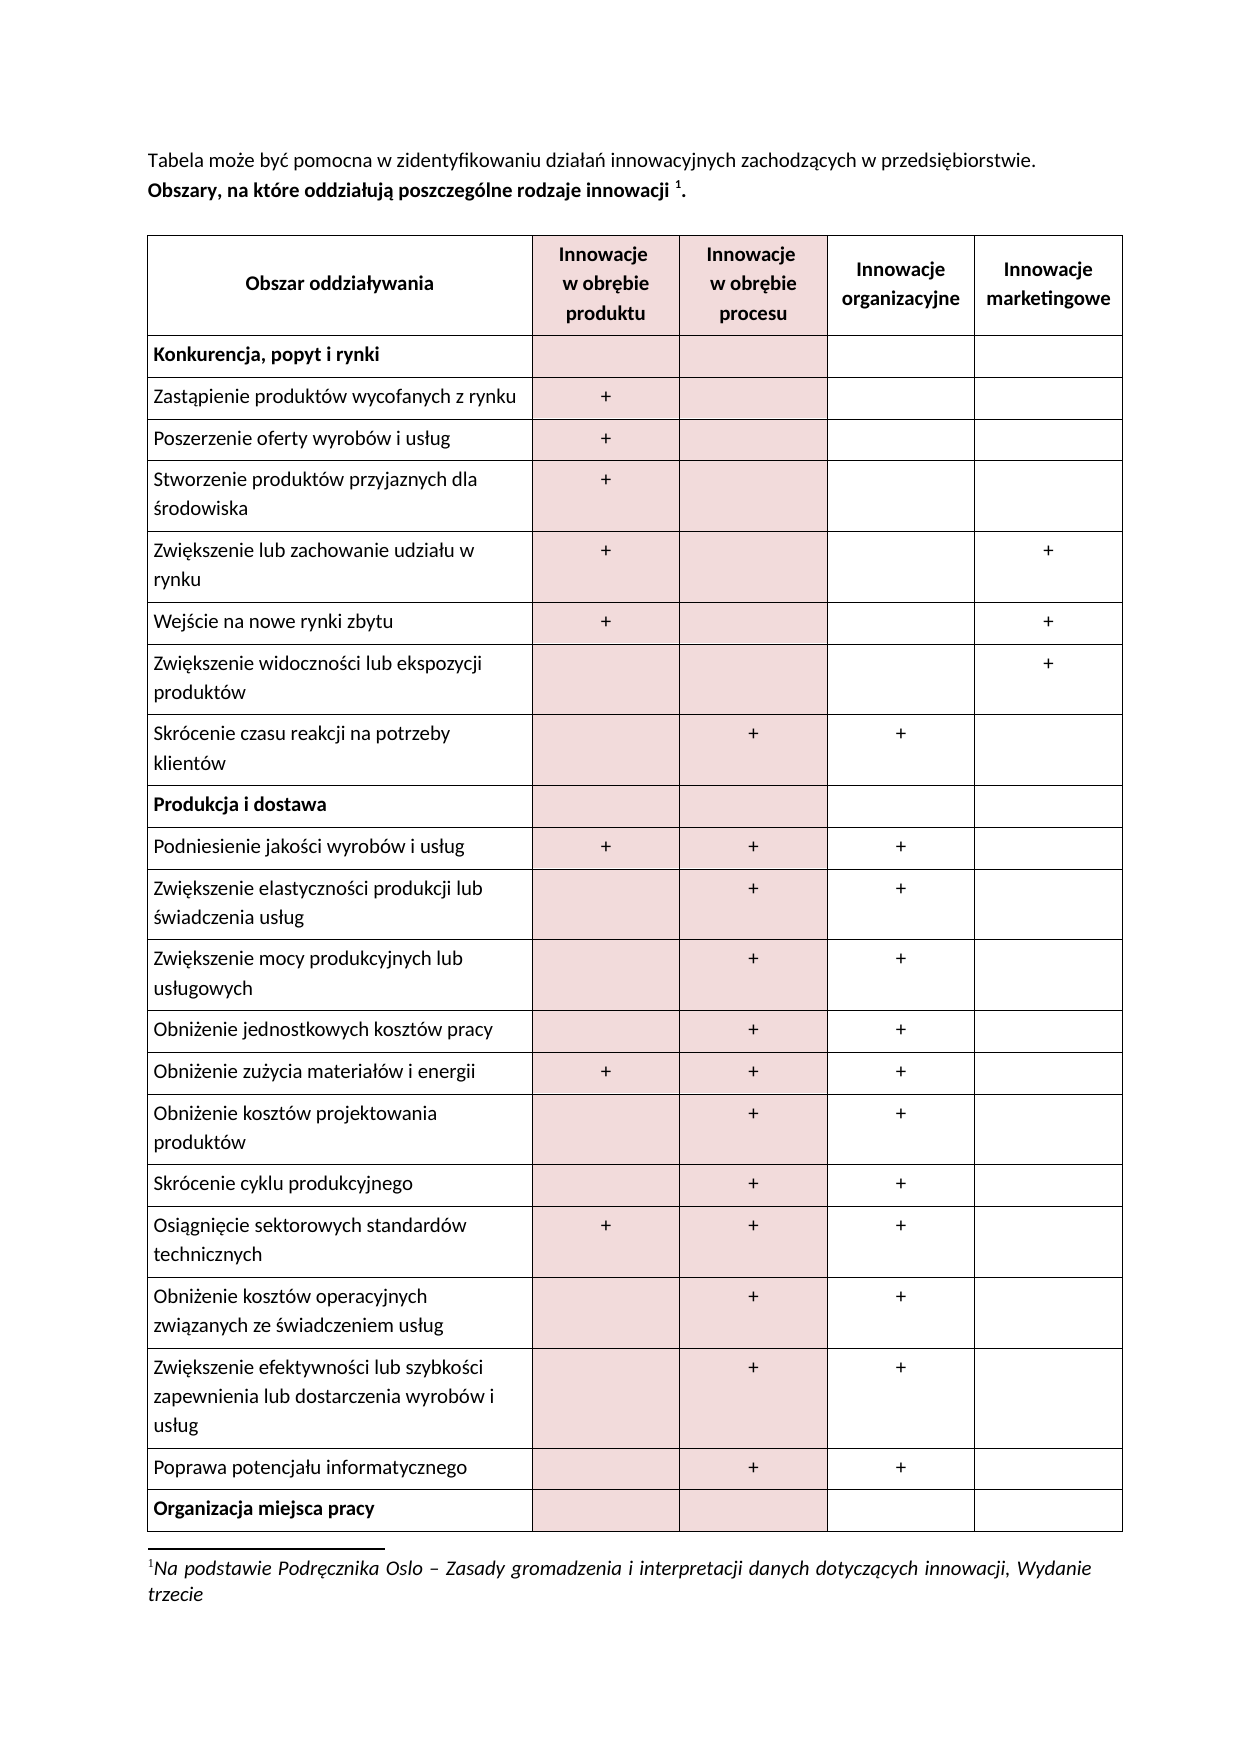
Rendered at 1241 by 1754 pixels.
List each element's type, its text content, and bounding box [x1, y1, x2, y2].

table_cell [975, 1053, 1122, 1093]
table_cell Osiągnięcie sektorowych standardów technicznych [148, 1207, 532, 1277]
table_cell [680, 378, 827, 418]
table_cell Produkcja i dostawa [148, 786, 532, 827]
table_cell + [680, 715, 827, 785]
table_cell [975, 1207, 1122, 1277]
table_cell + [533, 828, 679, 868]
table_cell + [533, 1207, 679, 1277]
table_cell Wejście na nowe rynki zbytu [148, 603, 532, 643]
table_cell [975, 336, 1122, 377]
table_cell + [828, 1278, 974, 1348]
text Tabela może być pomocna w zidentyfikowaniu działań innowacyjnych zachodzących w przedsiębiorstwie. [148, 148, 1093, 173]
table_cell Obniżenie jednostkowych kosztów pracy [148, 1011, 532, 1052]
table_header Innowacje organizacyjne [828, 236, 974, 335]
table_cell + [828, 828, 974, 868]
table_cell [680, 532, 827, 602]
table_cell + [680, 1207, 827, 1277]
table_cell [533, 940, 679, 1010]
table_cell Stworzenie produktów przyjaznych dla środowiska [148, 461, 532, 531]
table_cell Podniesienie jakości wyrobów i usług [148, 828, 532, 868]
table_cell Organizacja miejsca pracy [148, 1490, 532, 1531]
table_cell [533, 1165, 679, 1206]
table_cell + [533, 532, 679, 602]
table_cell + [828, 1207, 974, 1277]
table_cell [533, 336, 679, 377]
table_cell [533, 786, 679, 827]
table_cell [975, 828, 1122, 868]
table_cell Zwiększenie efektywności lub szybkości zapewnienia lub dostarczenia wyrobów i usług [148, 1349, 532, 1448]
table_cell + [533, 1053, 679, 1093]
table_cell [975, 1165, 1122, 1206]
table_cell Skrócenie cyklu produkcyjnego [148, 1165, 532, 1206]
table_cell [975, 870, 1122, 939]
table_cell + [680, 1095, 827, 1164]
table_cell Skrócenie czasu reakcji na potrzeby klientów [148, 715, 532, 785]
table_cell [975, 1349, 1122, 1448]
table_cell + [975, 532, 1122, 602]
table_cell Zwiększenie widoczności lub ekspozycji produktów [148, 645, 532, 714]
table_cell [533, 645, 679, 714]
table_cell + [975, 603, 1122, 643]
table_cell + [680, 870, 827, 939]
table_cell + [533, 461, 679, 531]
table_cell + [533, 420, 679, 460]
table_cell Poszerzenie oferty wyrobów i usług [148, 420, 532, 460]
table_cell Obniżenie kosztów projektowania produktów [148, 1095, 532, 1164]
table_cell [533, 870, 679, 939]
table_cell [533, 1278, 679, 1348]
table_cell + [828, 1053, 974, 1093]
table_cell + [680, 1449, 827, 1489]
table_cell Zwiększenie lub zachowanie udziału w rynku [148, 532, 532, 602]
table_header Innowacje marketingowe [975, 236, 1122, 335]
table_cell [975, 378, 1122, 418]
table_cell [975, 461, 1122, 531]
table_cell [680, 420, 827, 460]
table_cell [975, 420, 1122, 460]
table_cell [828, 786, 974, 827]
table_cell + [680, 1349, 827, 1448]
table_cell [975, 940, 1122, 1010]
table_cell [680, 603, 827, 643]
table_cell + [680, 940, 827, 1010]
table_cell [975, 786, 1122, 827]
text Obszary, na które oddziałują poszczególne rodzaje innowacji . [148, 177, 1093, 202]
table_cell Obniżenie zużycia materiałów i energii [148, 1053, 532, 1093]
table_cell + [828, 940, 974, 1010]
table_cell [975, 1449, 1122, 1489]
table_cell [828, 420, 974, 460]
table_cell + [828, 715, 974, 785]
table_cell [680, 1490, 827, 1531]
table_cell [533, 1349, 679, 1448]
table_cell [975, 1278, 1122, 1348]
table_cell + [828, 870, 974, 939]
table_cell + [828, 1165, 974, 1206]
table_cell + [680, 1278, 827, 1348]
table_cell [680, 786, 827, 827]
table_cell [828, 532, 974, 602]
table_cell [680, 336, 827, 377]
table_cell [680, 461, 827, 531]
table_cell Zastąpienie produktów wycofanych z rynku [148, 378, 532, 418]
table_cell [975, 715, 1122, 785]
table_cell Obniżenie kosztów operacyjnych związanych ze świadczeniem usług [148, 1278, 532, 1348]
table_cell + [828, 1449, 974, 1489]
table_cell Zwiększenie mocy produkcyjnych lub usługowych [148, 940, 532, 1010]
table_header Innowacje w obrębie procesu [680, 236, 827, 335]
table_cell [828, 645, 974, 714]
table_cell + [828, 1349, 974, 1448]
table_cell + [680, 1053, 827, 1093]
table_cell + [533, 378, 679, 418]
table_cell [828, 603, 974, 643]
table_cell [828, 1490, 974, 1531]
table_cell [533, 1449, 679, 1489]
table_cell [533, 1095, 679, 1164]
table_cell + [533, 603, 679, 643]
table_cell [680, 645, 827, 714]
table_cell [975, 1490, 1122, 1531]
table_cell + [828, 1095, 974, 1164]
table_cell [828, 336, 974, 377]
table_cell [828, 378, 974, 418]
table_cell + [680, 1011, 827, 1052]
table_header Obszar oddziaływania [148, 236, 532, 335]
table_cell [533, 1490, 679, 1531]
table_cell Zwiększenie elastyczności produkcji lub świadczenia usług [148, 870, 532, 939]
table_cell [533, 1011, 679, 1052]
table_cell [975, 1011, 1122, 1052]
table_cell [828, 461, 974, 531]
table_header Innowacje w obrębie produktu [533, 236, 679, 335]
table_cell [975, 1095, 1122, 1164]
table_cell + [680, 1165, 827, 1206]
table_cell Konkurencja, popyt i rynki [148, 336, 532, 377]
table_cell + [828, 1011, 974, 1052]
table_cell [533, 715, 679, 785]
table_cell + [680, 828, 827, 868]
table_cell Poprawa potencjału informatycznego [148, 1449, 532, 1489]
table_cell + [975, 645, 1122, 714]
